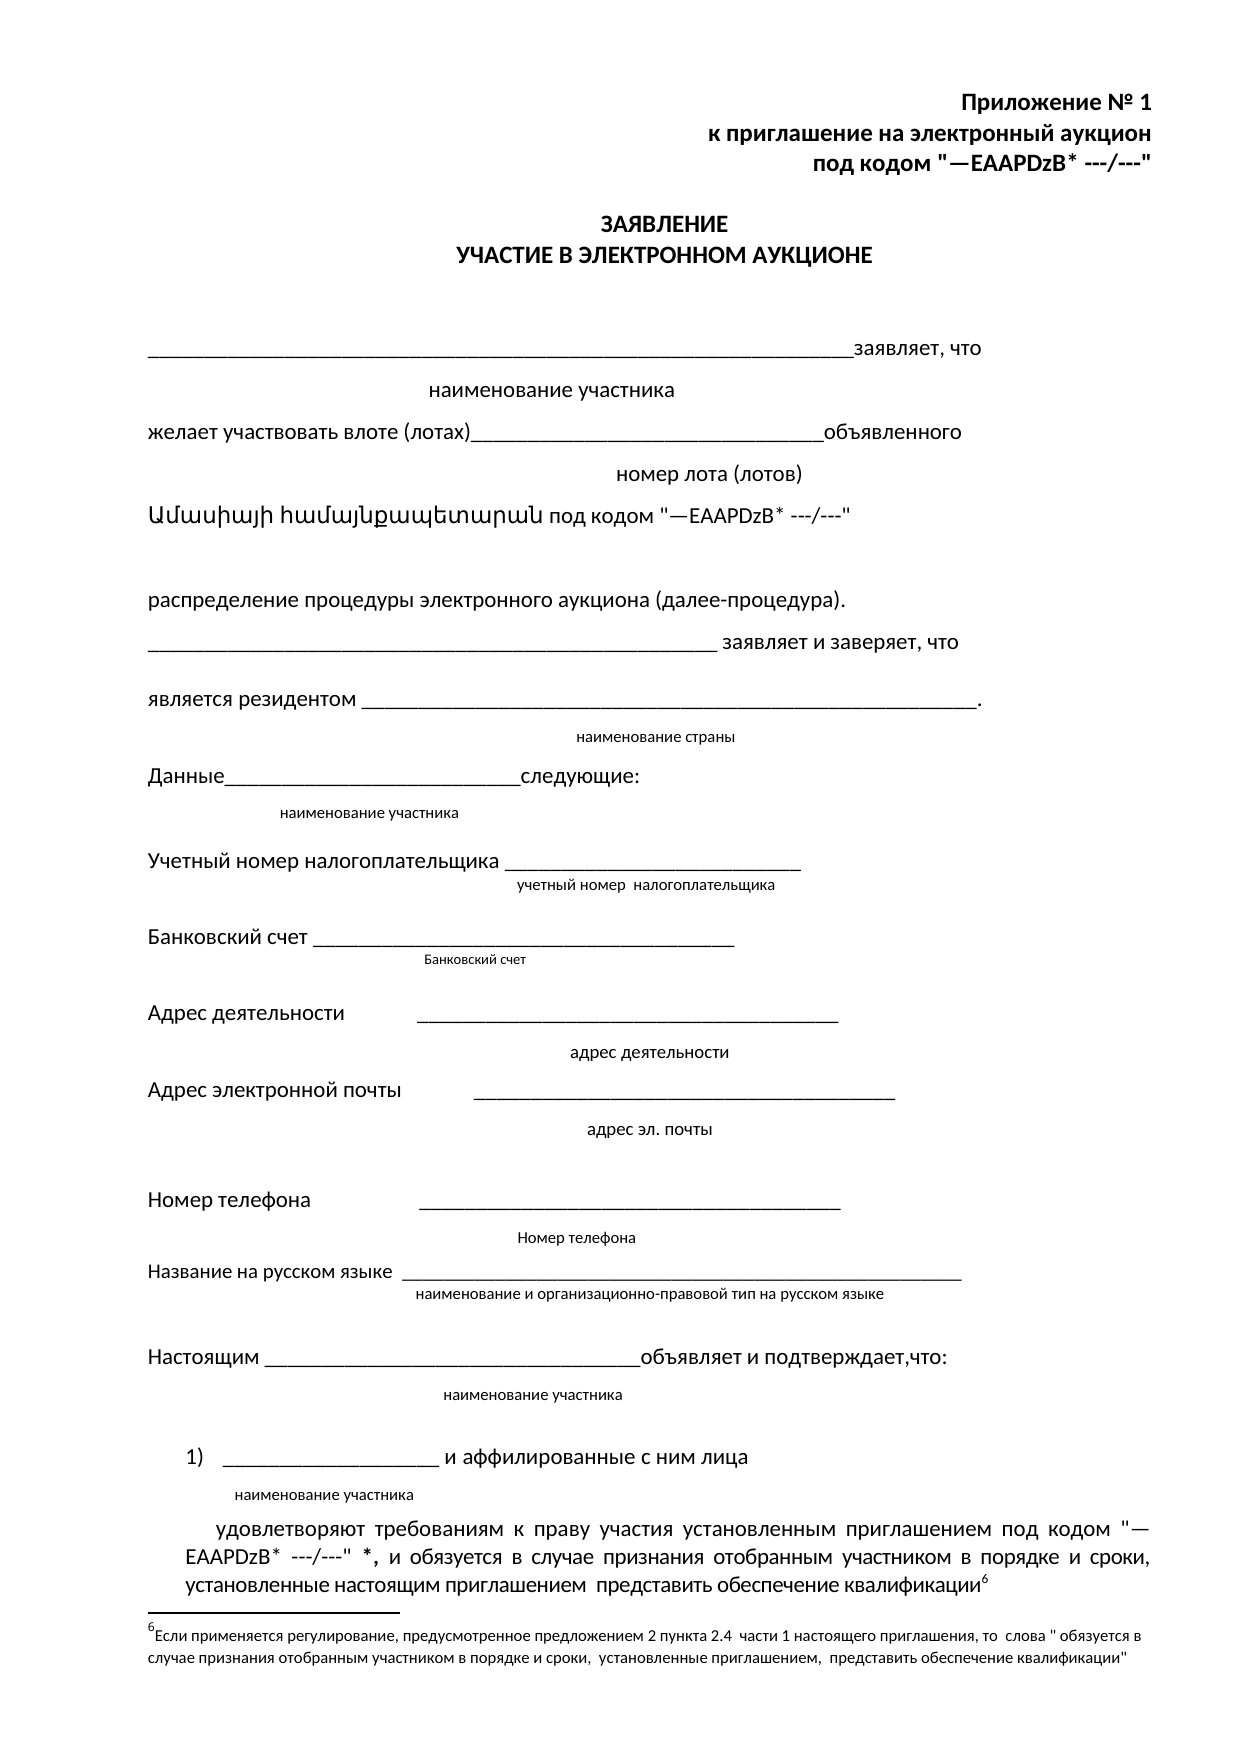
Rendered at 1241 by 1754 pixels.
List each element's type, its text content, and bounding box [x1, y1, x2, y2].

text распределение процедуры электронного аукциона (далее-процедура). [148, 585, 1152, 613]
text Банковский счет _____________________________________ [148, 922, 1152, 950]
text Адрес деятельности _____________________________________ [148, 998, 1152, 1026]
text Ամասիայի համայնքապետարան под кодом "—EAAPDzB* ---/---" [148, 501, 1152, 529]
text Данные__________________________следующие: [148, 761, 1152, 789]
text к приглашение на электронный аукцион [177, 117, 1152, 147]
text адрес деятельности [148, 1040, 1152, 1063]
text ЗАЯВЛЕНИЕ [177, 208, 1152, 239]
text наименование участника [428, 375, 1152, 403]
text желает участвовать влоте (лотах)_______________________________объявленного [148, 417, 1152, 445]
text Номер телефона [517, 1227, 1152, 1248]
text адрес эл. почты [148, 1117, 1152, 1140]
text Банковский счет [148, 950, 1152, 968]
text наименование и организационно-правовой тип на русском языке [148, 1283, 1152, 1304]
text номер лота (лотов) [606, 459, 1152, 487]
text Адрес электронной почты _____________________________________ [148, 1075, 1152, 1103]
text УЧАСТИЕ В ЭЛЕКТРОННОМ АУКЦИОНЕ [177, 239, 1152, 269]
text наименование страны [576, 727, 1152, 747]
text наименование участника [443, 1384, 1152, 1404]
text Приложение № 1 [148, 86, 1152, 117]
text учетный номер налогоплательщика [148, 874, 1152, 894]
text Настоящим _________________________________объявляет и подтверждает,что: [148, 1342, 1152, 1370]
text удовлетворяют требованиям к праву участия установленным приглашением под кодом "—EAAPDzB* ---/---" *, и обязуется в случае признания отобранным участником в порядке и сроки, установленные настоящим приглашением представить обеспечение квалификации [185, 1514, 1152, 1598]
list ___________________ и аффилированные с ним лица [185, 1442, 1152, 1470]
text Номер телефона _____________________________________ [148, 1186, 1152, 1213]
text ______________________________________________________________заявляет, что [148, 333, 1152, 361]
text является резидентом ______________________________________________________. [148, 684, 1152, 713]
text Учетный номер налогоплательщика __________________________ [148, 846, 1152, 874]
text Название на русском языке ______________________________________________________ [148, 1258, 1152, 1283]
text __________________________________________________ заявляет и заверяет, что [148, 627, 1152, 655]
text наименование участника [148, 1484, 1152, 1504]
text под кодом "—EAAPDzB* ---/---" [177, 147, 1152, 178]
text наименование участника [148, 803, 1152, 823]
